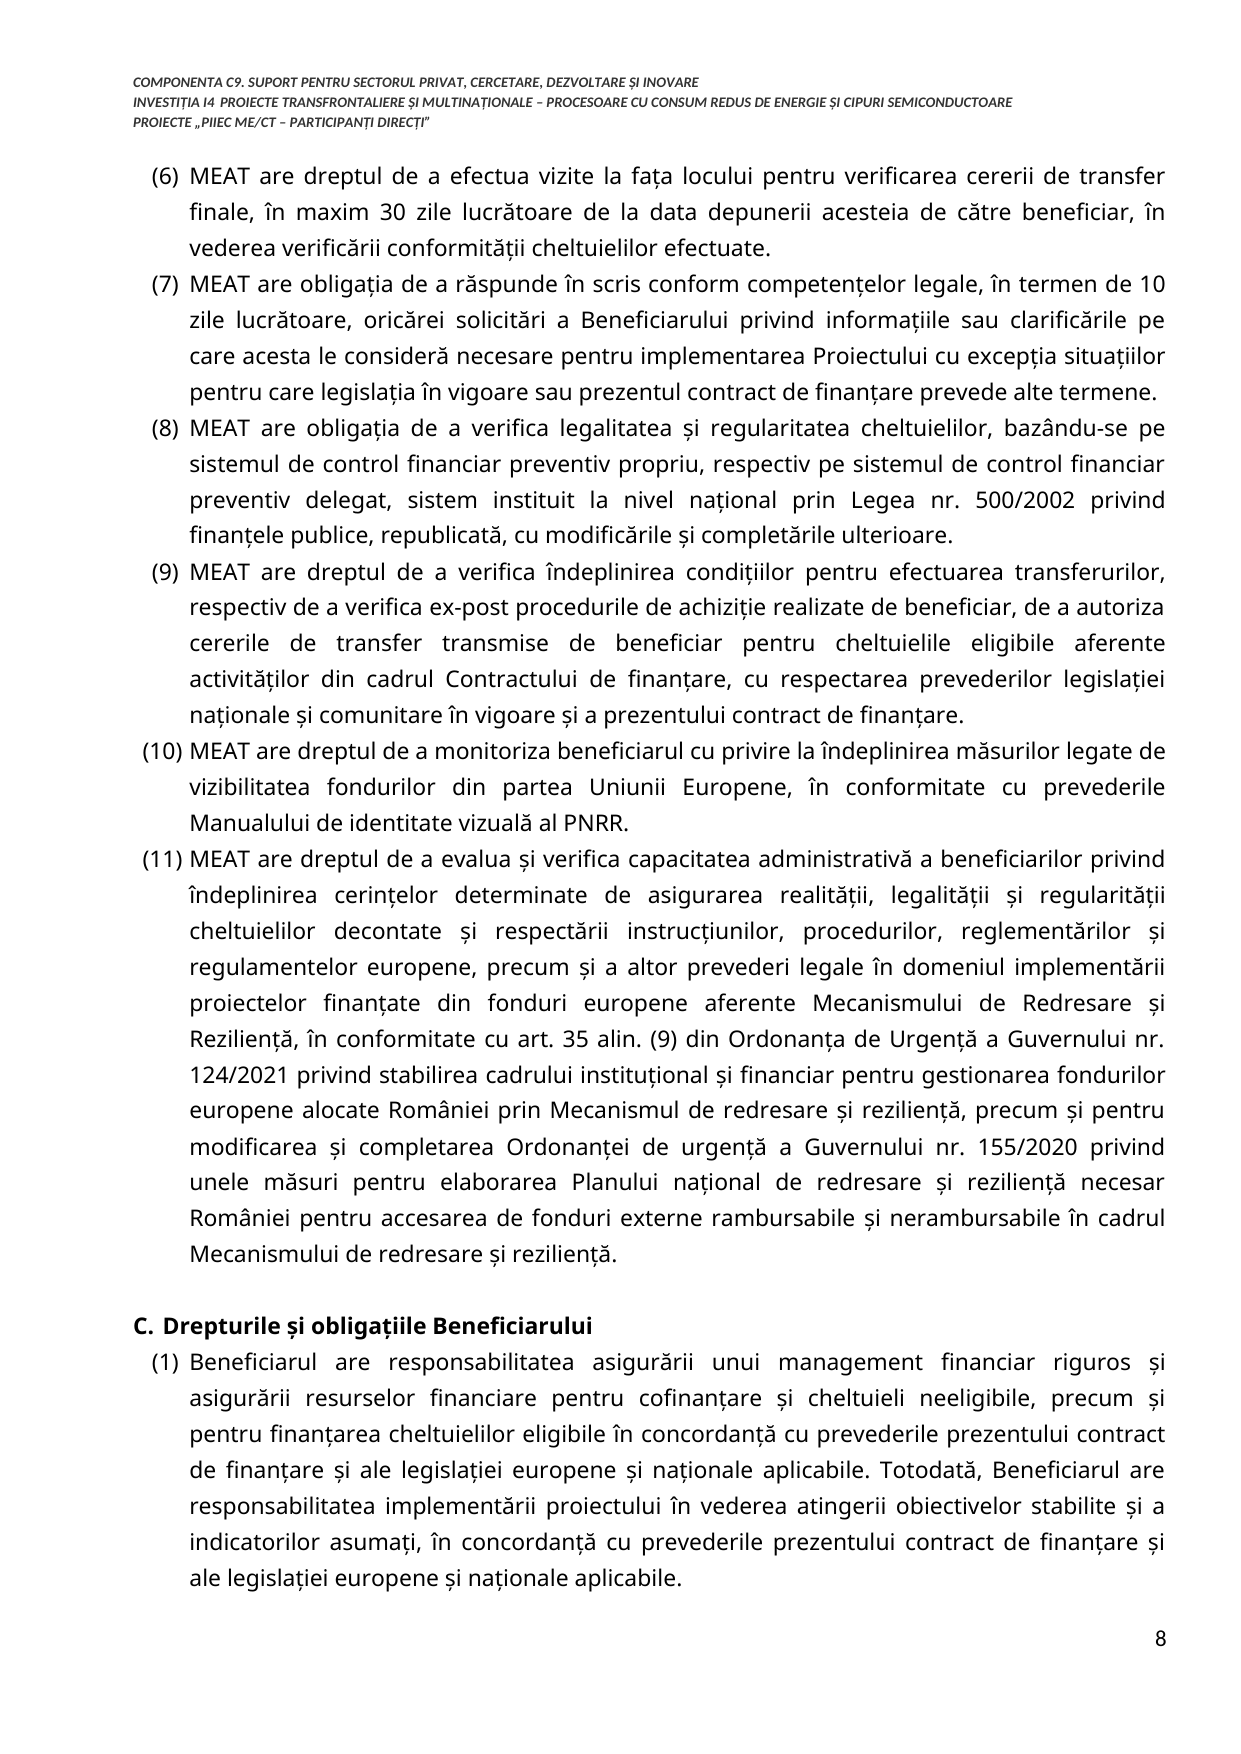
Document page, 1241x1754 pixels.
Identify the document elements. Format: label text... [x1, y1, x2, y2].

list MEAT are obligația de a verifica legalitatea și regularitatea cheltuielilor, bazându-se pe sistemul de control financiar preventiv propriu, respectiv pe sistemul de control financiar preventiv delegat, sistem instituit la nivel național prin Legea nr. 500/2002 privind finanțele publice, republicată, cu modificările și completările ulterioare. [152, 412, 1166, 551]
list Drepturile și obligațiile Beneficiarului [133, 1310, 1166, 1341]
list MEAT are obligația de a răspunde în scris conform competențelor legale, în termen de 10 zile lucrătoare, oricărei solicitări a Beneficiarului privind informațiile sau clarificările pe care acesta le consideră necesare pentru implementarea Proiectului cu excepția situațiilor pentru care legislația în vigoare sau prezentul contract de finanțare prevede alte termene. [152, 268, 1166, 407]
list MEAT are dreptul de a verifica îndeplinirea condițiilor pentru efectuarea transferurilor, respectiv de a verifica ex-post procedurile de achiziție realizate de beneficiar, de a autoriza cererile de transfer transmise de beneficiar pentru cheltuielile eligibile aferente activităților din cadrul Contractului de finanțare, cu respectarea prevederilor legislației naționale și comunitare în vigoare și a prezentului contract de finanțare. [152, 555, 1166, 730]
list Beneficiarul are responsabilitatea asigurării unui management financiar riguros și asigurării resurselor financiare pentru cofinanțare și cheltuieli neeligibile, precum și pentru finanțarea cheltuielilor eligibile în concordanță cu prevederile prezentului contract de finanțare și ale legislației europene și naționale aplicabile. Totodată, Beneficiarul are responsabilitatea implementării proiectului în vederea atingerii obiectivelor stabilite și a indicatorilor asumați, în concordanță cu prevederile prezentului contract de finanțare și ale legislației europene și naționale aplicabile. [152, 1346, 1166, 1593]
list MEAT are dreptul de a evalua și verifica capacitatea administrativă a beneficiarilor privind îndeplinirea cerințelor determinate de asigurarea realității, legalității și regularității cheltuielilor decontate și respectării instrucțiunilor, procedurilor, reglementărilor și regulamentelor europene, precum și a altor prevederi legale în domeniul implementării proiectelor finanțate din fonduri europene aferente Mecanismului de Redresare și Reziliență, în conformitate cu art. 35 alin. (9) din Ordonanța de Urgență a Guvernului nr. 124/2021 privind stabilirea cadrului instituțional și financiar pentru gestionarea fondurilor europene alocate României prin Mecanismul de redresare și reziliență, precum și pentru modificarea și completarea Ordonanței de urgență a Guvernului nr. 155/2020 privind unele măsuri pentru elaborarea Planului național de redresare și reziliență necesar României pentru accesarea de fonduri externe rambursabile și nerambursabile în cadrul Mecanismului de redresare și reziliență. [142, 843, 1166, 1269]
list MEAT are dreptul de a efectua vizite la fața locului pentru verificarea cererii de transfer finale, în maxim 30 zile lucrătoare de la data depunerii acesteia de către beneficiar, în vederea verificării conformității cheltuielilor efectuate. [152, 160, 1166, 263]
list MEAT are dreptul de a monitoriza beneficiarul cu privire la îndeplinirea măsurilor legate de vizibilitatea fondurilor din partea Uniunii Europene, în conformitate cu prevederile Manualului de identitate vizuală al PNRR. [142, 735, 1166, 838]
